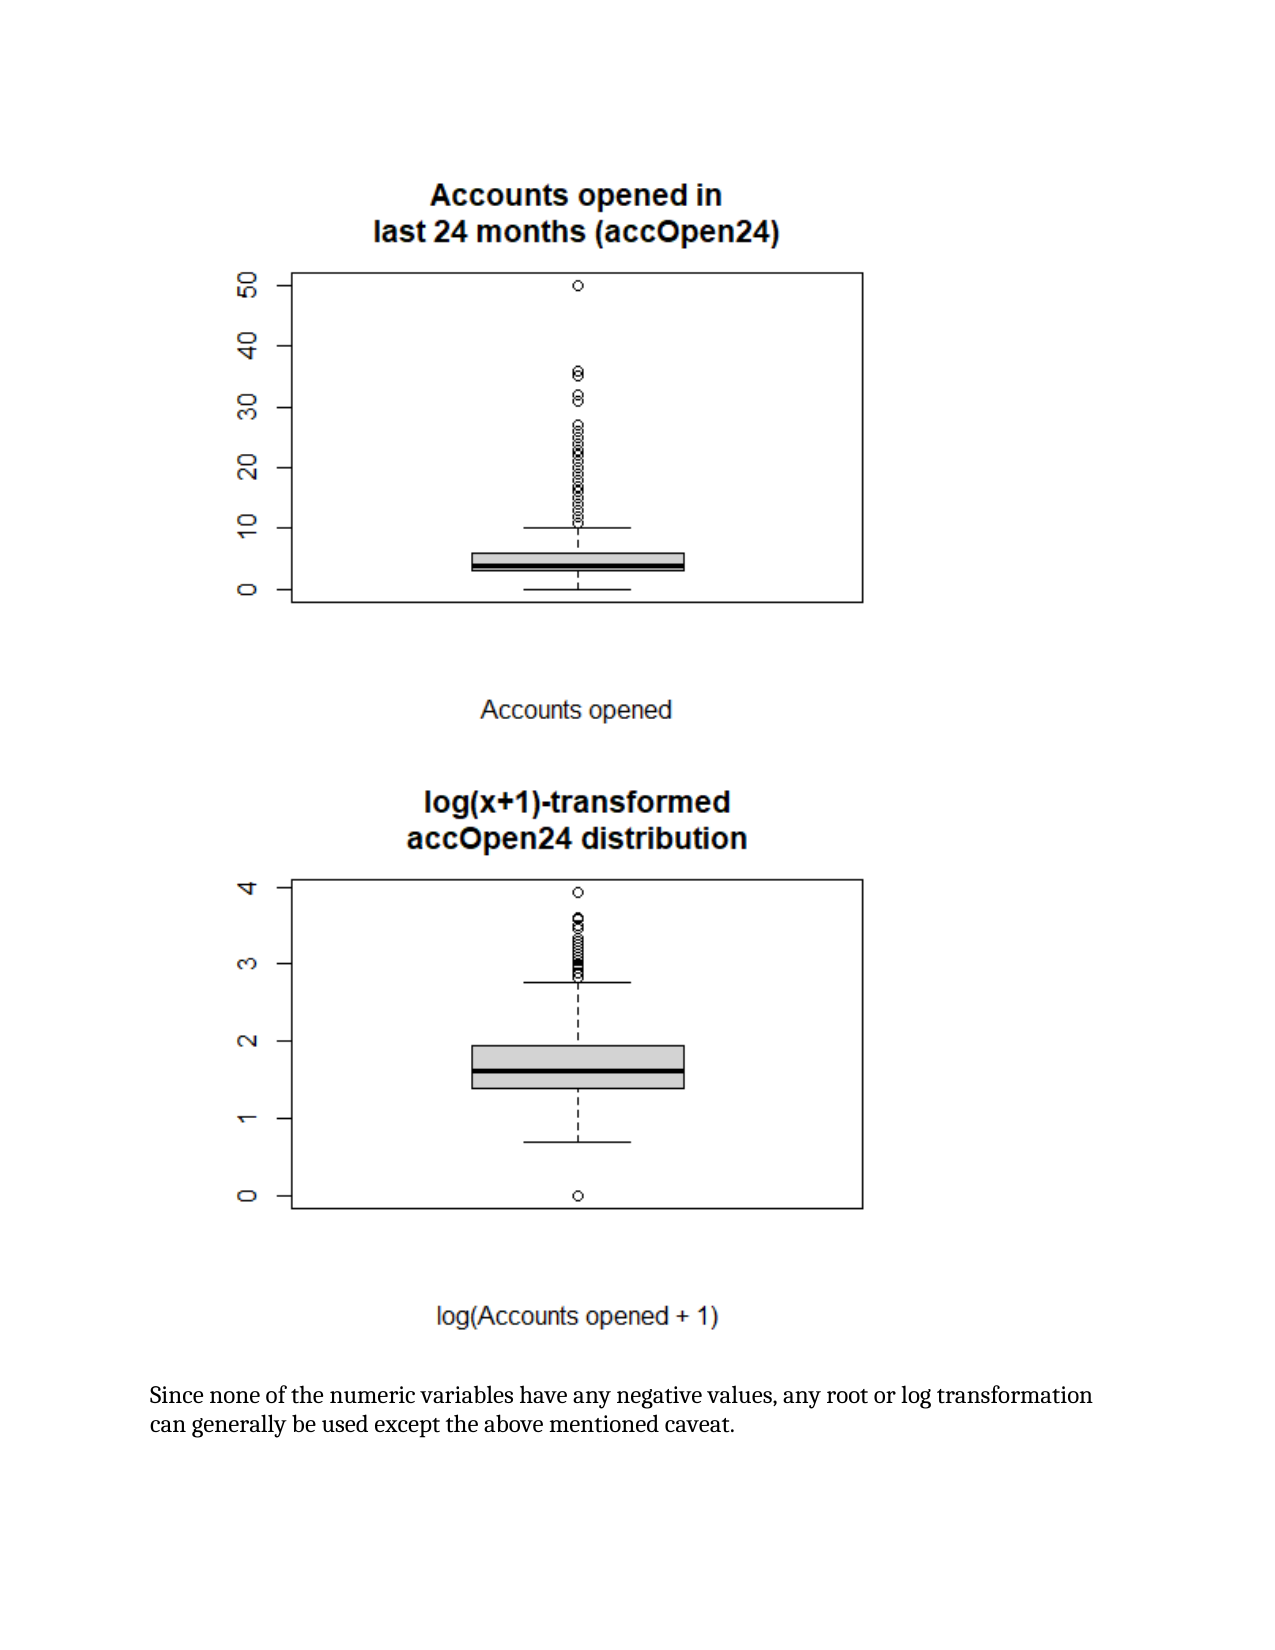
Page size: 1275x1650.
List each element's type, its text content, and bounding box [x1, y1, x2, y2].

text Since none of the numeric variables have any negative values, any root or log transformation can generally be used except the above mentioned caveat. [150, 1381, 1125, 1439]
picture [168, 150, 927, 1363]
